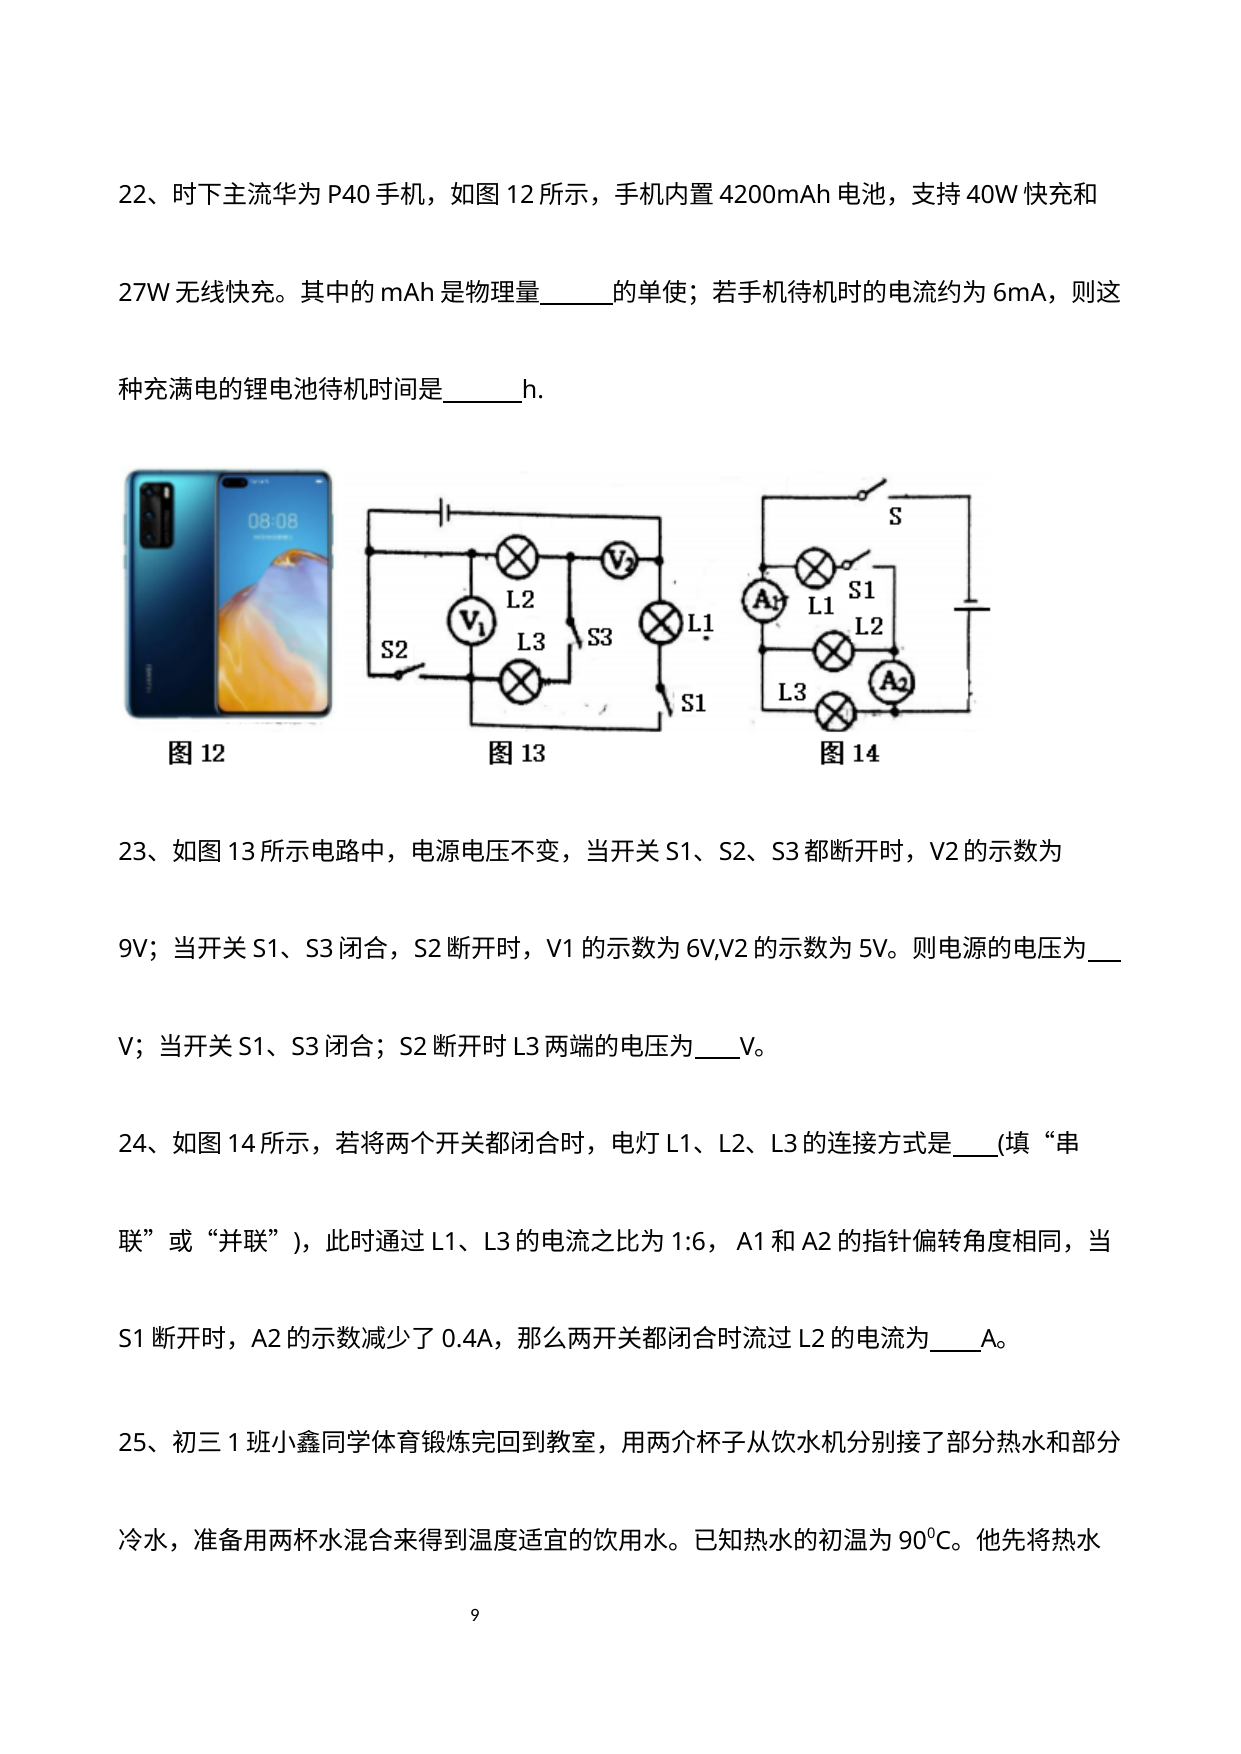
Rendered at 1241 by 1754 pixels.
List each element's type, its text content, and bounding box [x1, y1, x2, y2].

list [118, 1408, 1122, 1571]
list 22、时下主流华为P40手机，如图12所示，手机内置4200mAh电池，支持40W快充和27W无线快充。其中的mAh是物理量 的单使；若手机待机时的电流约为6mA，则这种充满电的锂电池待机时间是 h. [118, 161, 1122, 421]
picture [118, 459, 1006, 776]
